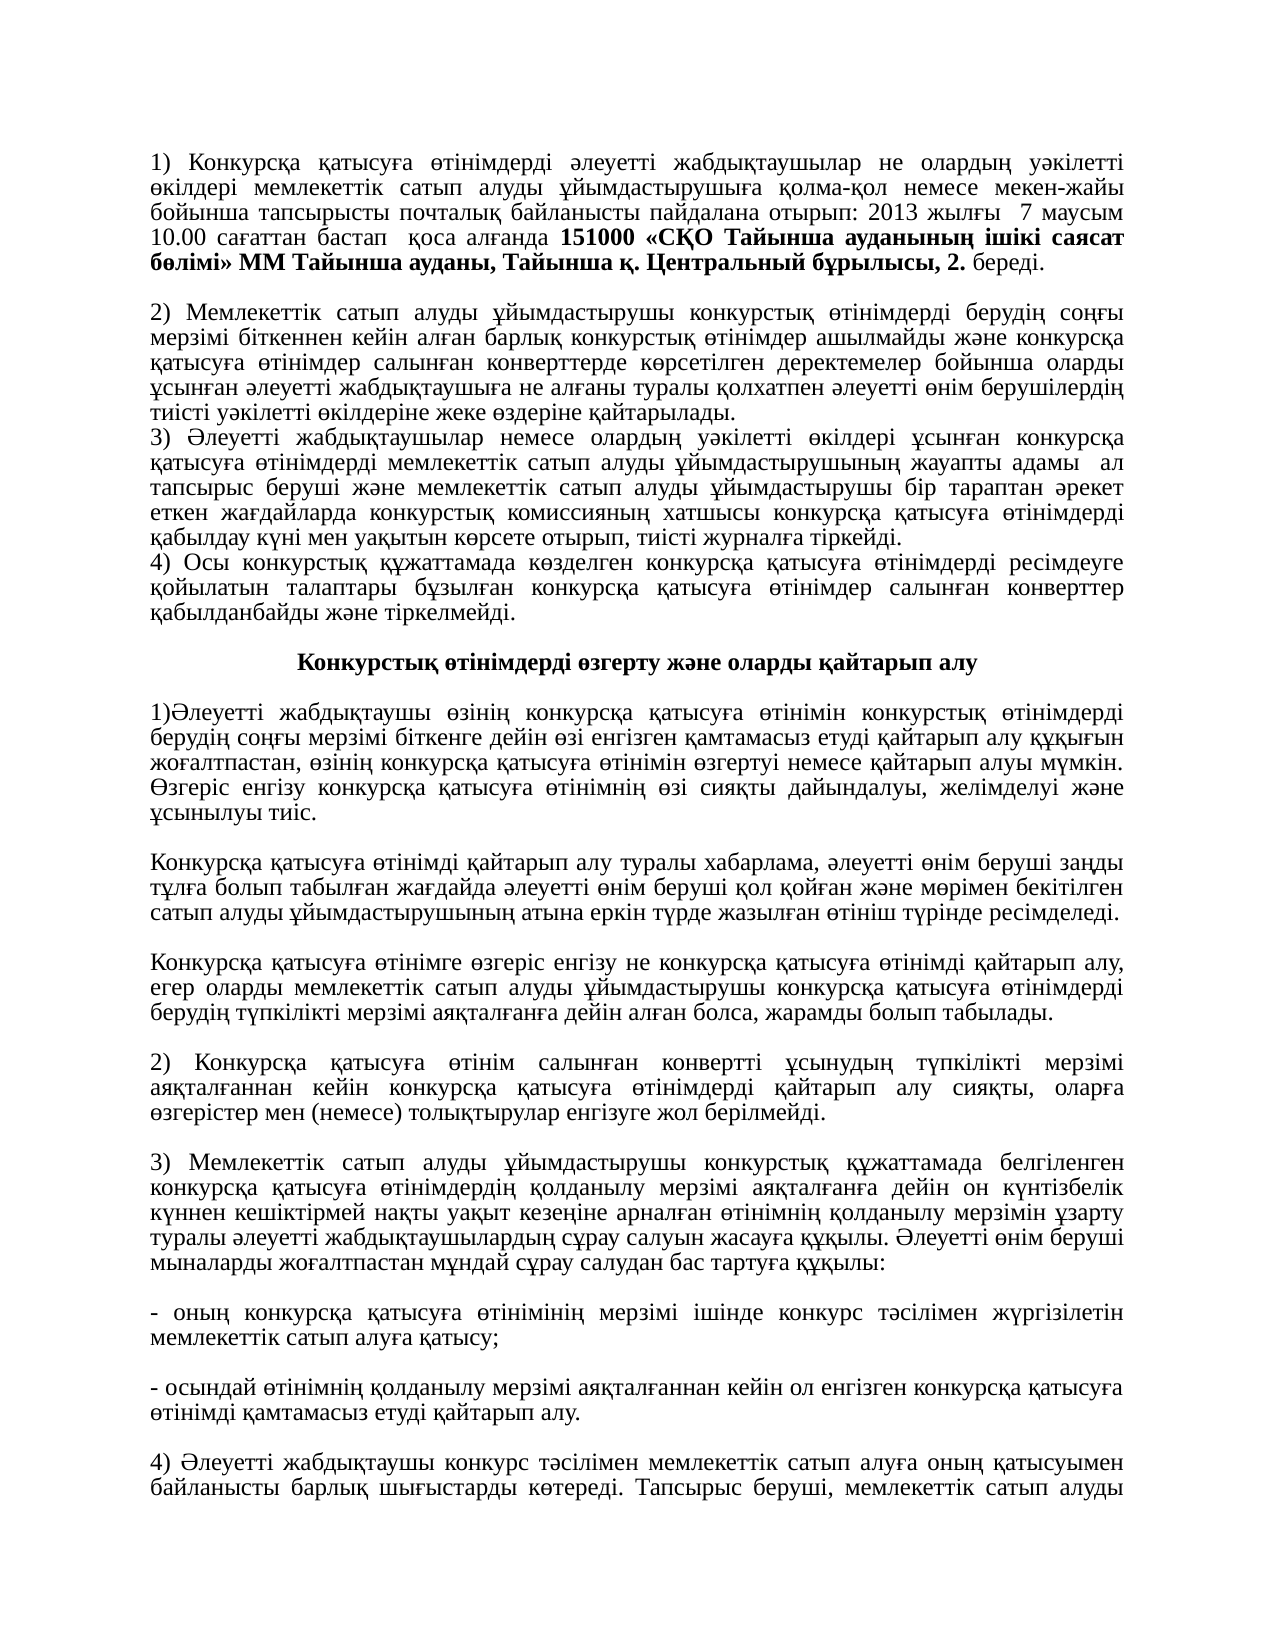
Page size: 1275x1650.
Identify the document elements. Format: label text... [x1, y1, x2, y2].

text 2) Конкурсқа қатысуға өтінім салынған конвертті ұсынудың түпкілікті мерзімі аяқталғаннан кейін конкурсқа қатысуға өтінімдерді қайтарып алу сияқты, оларға өзгерістер мен (немесе) толықтырулар енгізуге жол берілмейді. [150, 1050, 1125, 1125]
text - осындай өтінімнің қолданылу мерзімі аяқталғаннан кейін ол енгізген конкурсқа қатысуға өтінімді қамтамасыз етуді қайтарып алу. [150, 1375, 1125, 1425]
text Конкурстық өтінімдерді өзгерту және оларды қайтарып алу [150, 650, 1125, 675]
text Конкурсқа қатысуға өтінімге өзгеріс енгізу не конкурсқа қатысуға өтінімді қайтарып алу, егер оларды мемлекеттік сатып алуды ұйымдастырушы конкурсқа қатысуға өтінімдерді берудің түпкілікті мерзімі аяқталғанға дейін алған болса, жарамды болып табылады. [150, 950, 1125, 1025]
text - оның конкурсқа қатысуға өтінімінің мерзімі ішінде конкурс тәсілімен жүргізілетін мемлекеттік сатып алуға қатысу; [150, 1300, 1125, 1350]
text 1) Конкурсқа қатысуға өтінімдерді әлеуетті жабдықтаушылар не олардың уәкілетті өкілдері мемлекеттік сатып алуды ұйымдастырушыға қолма-қол немесе мекен-жайы бойынша тапсырысты почталық байланысты пайдалана отырып: 2013 жылғы 7 маусым 10.00 сағаттан бастап қоса алғанда 151000 «СҚО Тайынша ауданының ішікі саясат бөлімі» ММ Тайынша ауданы, Тайынша қ. Центральный бұрылысы, 2. береді. [150, 150, 1125, 275]
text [150, 1450, 1125, 1500]
text 2) Мемлекеттік сатып алуды ұйымдастырушы конкурстық өтінімдерді берудің соңғы мерзімі біткеннен кейін алған барлық конкурстық өтінімдер ашылмайды және конкурсқа қатысуға өтінімдер салынған конверттерде көрсетілген деректемелер бойынша оларды ұсынған әлеуетті жабдықтаушыға не алғаны туралы қолхатпен әлеуетті өнім берушілердің тиісті уәкілетті өкілдеріне жеке өздеріне қайтарылады. [150, 300, 1125, 425]
text 3) Мемлекеттік сатып алуды ұйымдастырушы конкурстық құжаттамада белгіленген конкурсқа қатысуға өтінімдердің қолданылу мерзімі аяқталғанға дейін он күнтізбелік күннен кешіктірмей нақты уақыт кезеңіне арналған өтінімнің қолданылу мерзімін ұзарту туралы әлеуетті жабдықтаушылардың сұрау салуын жасауға құқылы. Әлеуетті өнім беруші мыналарды жоғалтпастан мұндай сұрау салудан бас тартуға құқылы: [150, 1150, 1125, 1275]
text 3) Әлеуетті жабдықтаушылар немесе олардың уәкілетті өкілдері ұсынған конкурсқа қатысуға өтінімдерді мемлекеттік сатып алуды ұйымдастырушының жауапты адамы ал тапсырыс беруші және мемлекеттік сатып алуды ұйымдастырушы бір тараптан әрекет еткен жағдайларда конкурстық комиссияның хатшысы конкурсқа қатысуға өтінімдерді қабылдау күні мен уақытын көрсете отырып, тиісті журналға тіркейді. [150, 425, 1125, 550]
text 4) Осы конкурстық құжаттамада көзделген конкурсқа қатысуға өтінімдерді ресімдеуге қойылатын талаптары бұзылған конкурсқа қатысуға өтінімдер салынған конверттер қабылданбайды және тіркелмейді. [150, 550, 1125, 625]
text Конкурсқа қатысуға өтінімді қайтарып алу туралы хабарлама, әлеуетті өнім беруші заңды тұлға болып табылған жағдайда әлеуетті өнім беруші қол қойған және мөрімен бекітілген сатып алуды ұйымдастырушының атына еркін түрде жазылған өтініш түрінде ресімделеді. [150, 850, 1125, 925]
text 1)Әлеуетті жабдықтаушы өзінің конкурсқа қатысуға өтінімін конкурстық өтінімдерді берудің соңғы мерзімі біткенге дейін өзі енгізген қамтамасыз етуді қайтарып алу құқығын жоғалтпастан, өзінің конкурсқа қатысуға өтінімін өзгертуі немесе қайтарып алуы мүмкін. Өзгеріс енгізу конкурсқа қатысуға өтінімнің өзі сияқты дайындалуы, желімделуі және ұсынылуы тиіс. [150, 700, 1125, 825]
